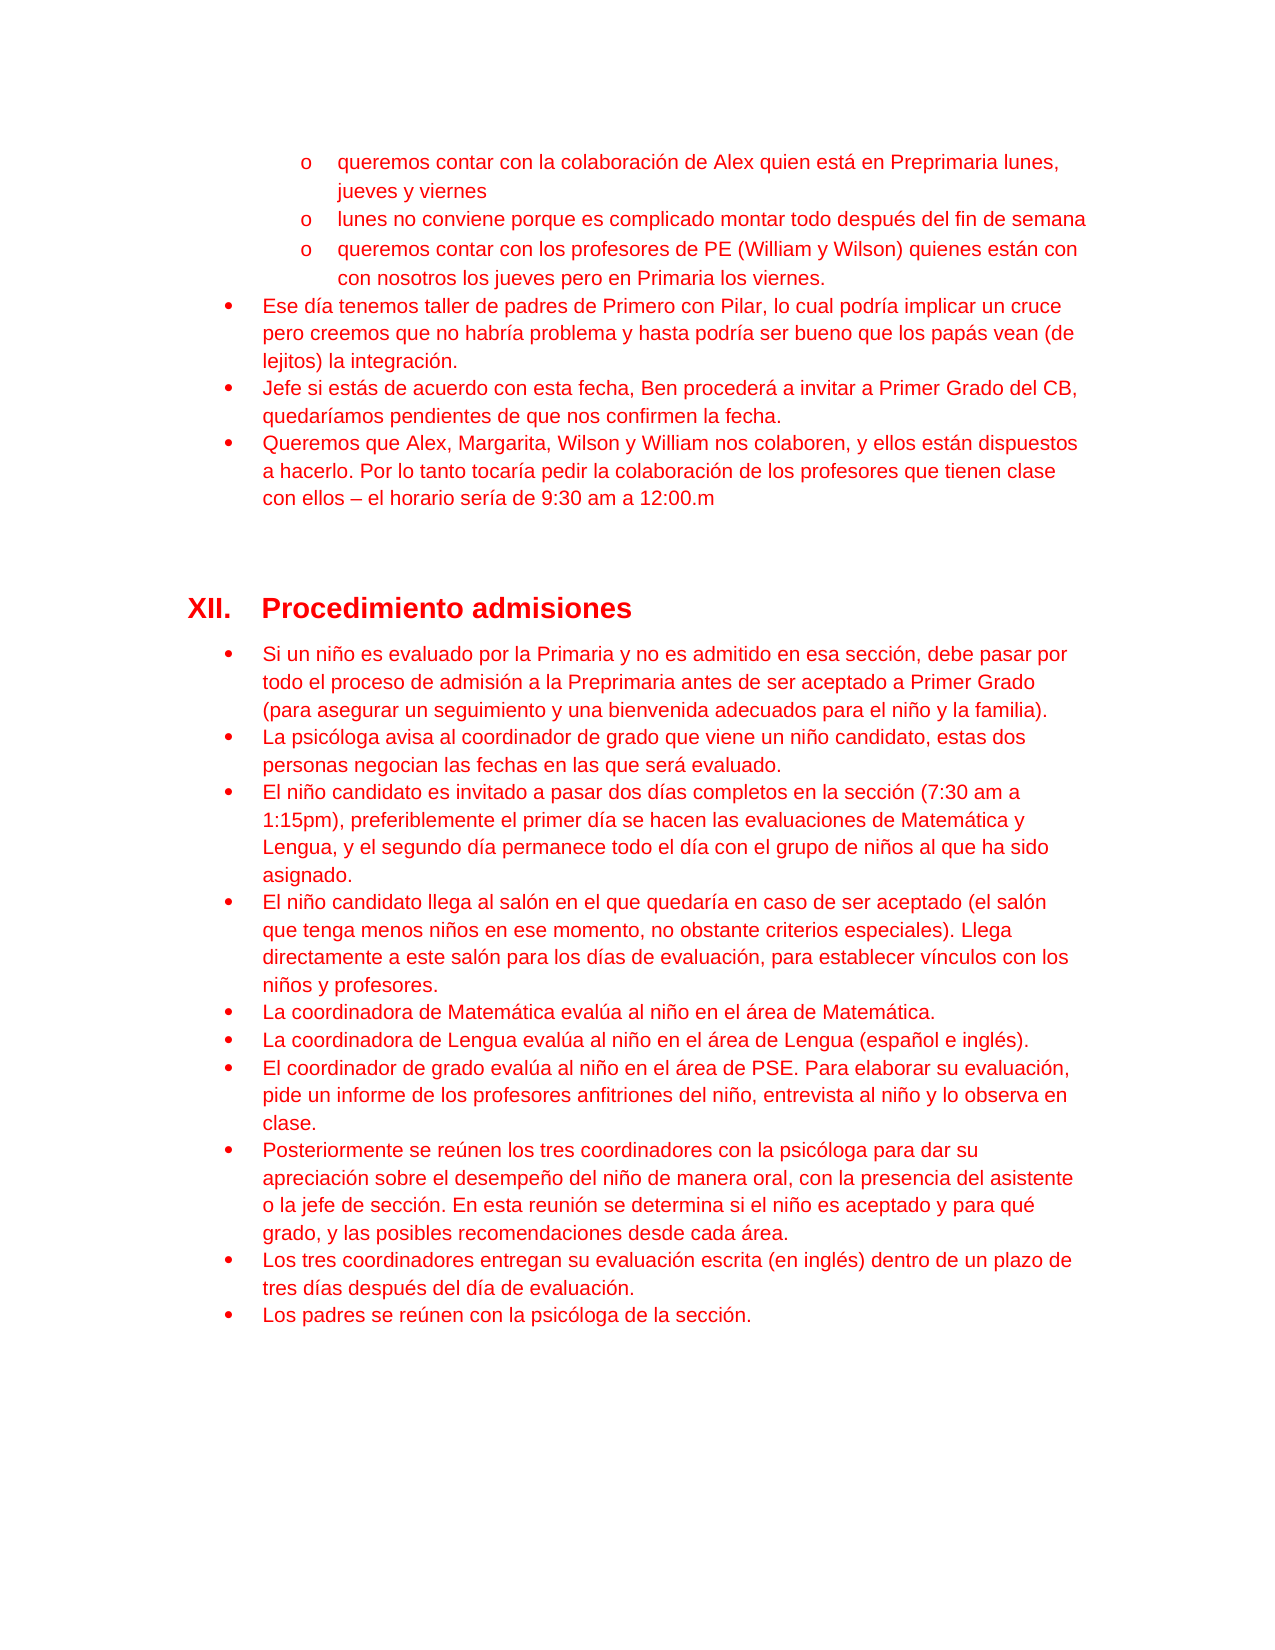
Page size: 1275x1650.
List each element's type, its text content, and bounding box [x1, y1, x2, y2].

list El niño candidato es invitado a pasar dos días completos en la sección (7:30 am a 1:15pm), preferiblemente el primer día se hacen las evaluaciones de Matemática y Lengua, y el segundo día permanece todo el día con el grupo de niños al que ha sido asignado. [225, 780, 1087, 887]
list Ese día tenemos taller de padres de Primero con Pilar, lo cual podría implicar un cruce pero creemos que no habría problema y hasta podría ser bueno que los papás vean (de lejitos) la integración. [225, 293, 1087, 372]
list queremos contar con los profesores de PE (William y Wilson) quienes están con con nosotros los jueves pero en Primaria los viernes. [300, 237, 1087, 290]
list Los padres se reúnen con la psicóloga de la sección. [225, 1303, 1087, 1327]
list Posteriormente se reúnen los tres coordinadores con la psicóloga para dar su apreciación sobre el desempeño del niño de manera oral, con la presencia del asistente o la jefe de sección. En esta reunión se determina si el niño es aceptado y para qué grado, y las posibles recomendaciones desde cada área. [225, 1138, 1087, 1244]
list La coordinadora de Matemática evalúa al niño en el área de Matemática. [225, 1000, 1087, 1024]
list El coordinador de grado evalúa al niño en el área de PSE. Para elaborar su evaluación, pide un informe de los profesores anfitriones del niño, entrevista al niño y lo observa en clase. [225, 1055, 1087, 1134]
list lunes no conviene porque es complicado montar todo después del fin de semana [300, 207, 1087, 233]
list La coordinadora de Lengua evalúa al niño en el área de Lengua (español e inglés). [225, 1028, 1087, 1052]
list Si un niño es evaluado por la Primaria y no es admitido en esa sección, debe pasar por todo el proceso de admisión a la Preprimaria antes de ser aceptado a Primer Grado (para asegurar un seguimiento y una bienvenida adecuados para el niño y la familia). [225, 642, 1087, 721]
list Queremos que Alex, Margarita, Wilson y William nos colaboren, y ellos están dispuestos a hacerlo. Por lo tanto tocaría pedir la colaboración de los profesores que tienen clase con ellos – el horario sería de 9:30 am a 12:00.m [225, 431, 1087, 510]
list La psicóloga avisa al coordinador de grado que viene un niño candidato, estas dos personas negocian las fechas en las que será evaluado. [225, 725, 1087, 776]
list Jefe si estás de acuerdo con esta fecha, Ben procederá a invitar a Primer Grado del CB, quedaríamos pendientes de que nos confirmen la fecha. [225, 376, 1087, 428]
list El niño candidato llega al salón en el que quedaría en caso de ser aceptado (el salón que tenga menos niños en ese momento, no obstante criterios especiales). Llega directamente a este salón para los días de evaluación, para establecer vínculos con los niños y profesores. [225, 890, 1087, 997]
list Los tres coordinadores entregan su evaluación escrita (en inglés) dentro de un plazo de tres días después del día de evaluación. [225, 1248, 1087, 1300]
subtitle Procedimiento admisiones [187, 591, 1087, 625]
list queremos contar con la colaboración de Alex quien está en Preprimaria lunes, jueves y viernes [300, 150, 1087, 203]
